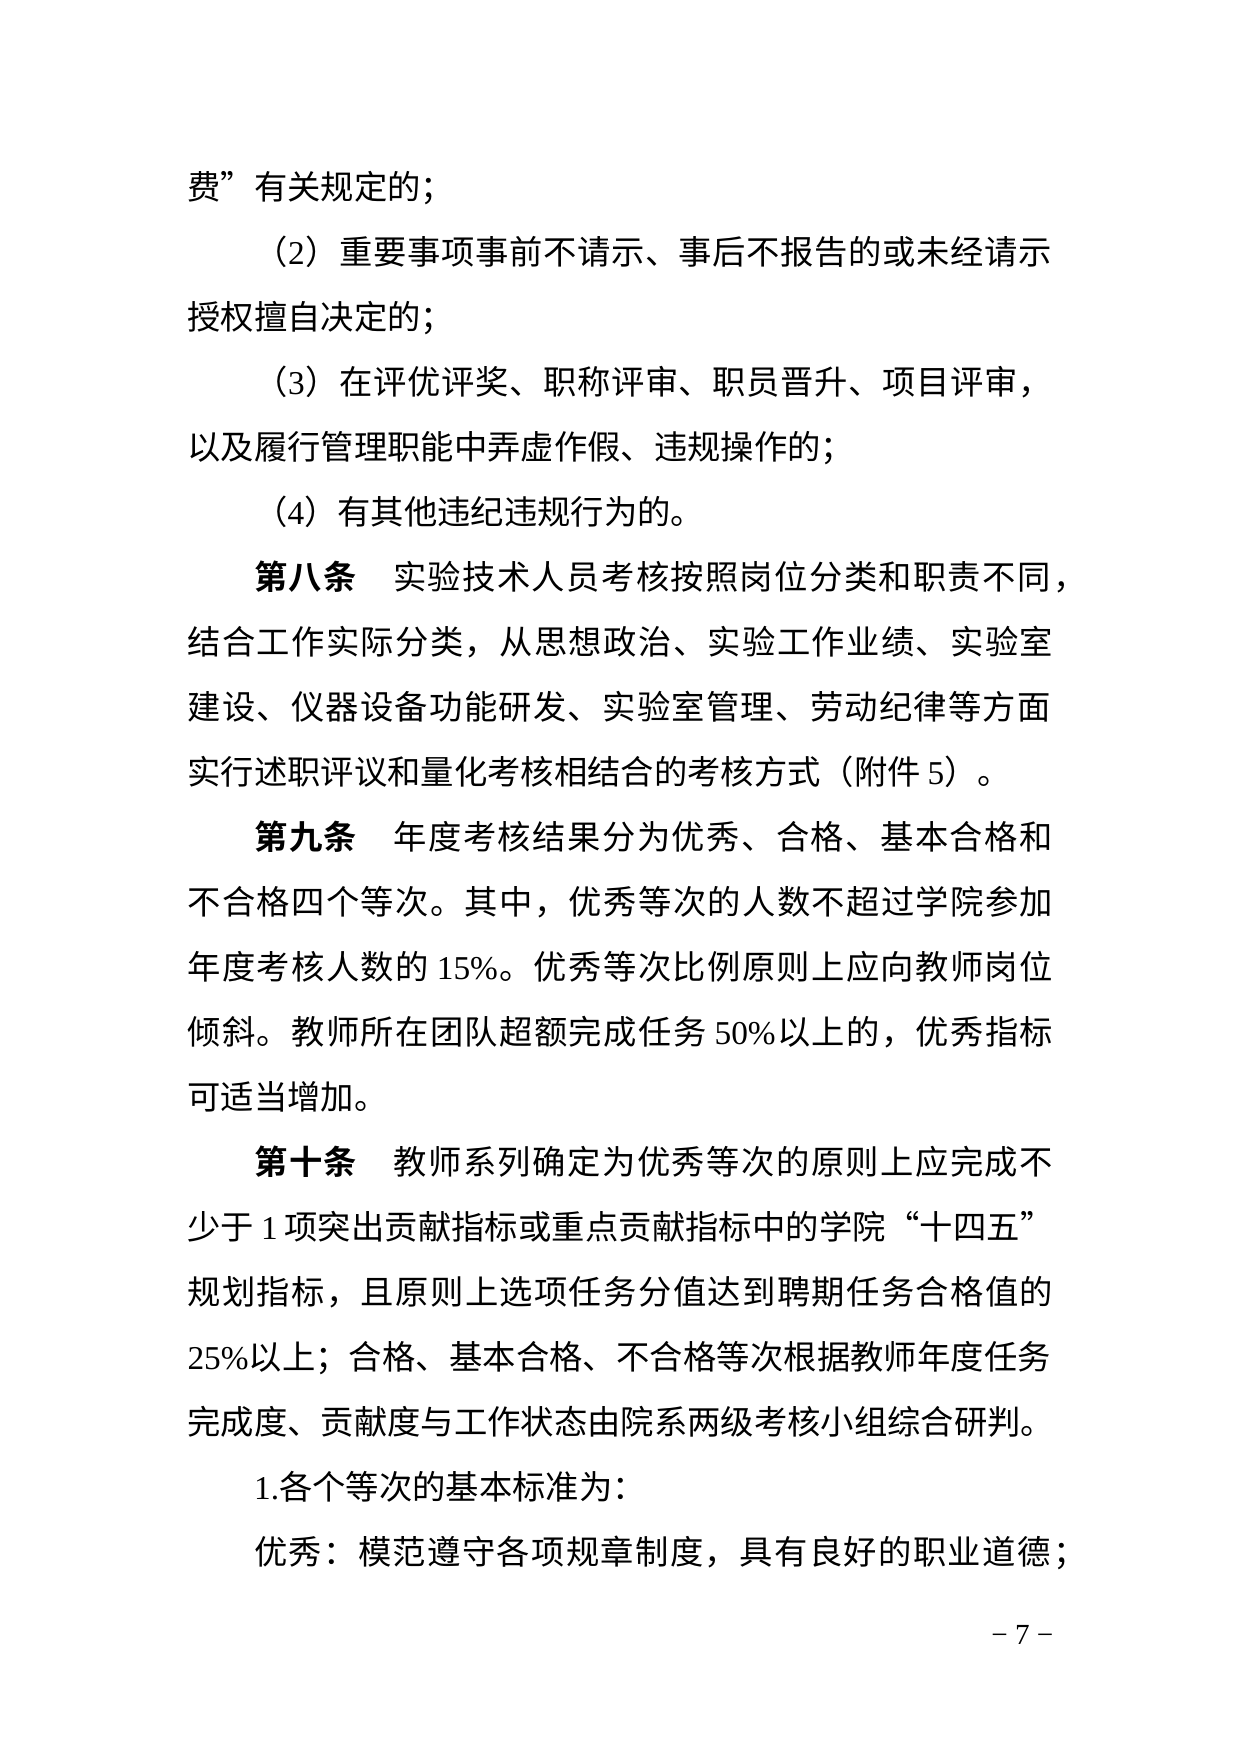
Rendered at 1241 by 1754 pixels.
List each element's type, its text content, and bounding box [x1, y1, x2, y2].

text 第八条 实验技术人员考核按照岗位分类和职责不同，结合工作实际分类，从思想政治、实验工作业绩、实验室建设、仪器设备功能研发、实验室管理、劳动纪律等方面，实行述职评议和量化考核相结合的考核方式（附件5）。 [187, 542, 1053, 802]
text （2）重要事项事前不请示、事后不报告的或未经请示授权擅自决定的； [187, 217, 1053, 347]
text （4）有其他违纪违规行为的。 [187, 477, 1053, 542]
text 第十条 教师系列确定为优秀等次的原则上应完成不少于1项突出贡献指标或重点贡献指标中的学院“十四五”规划指标，且原则上选项任务分值达到聘期任务合格值的25%以上；合格、基本合格、不合格等次根据教师年度任务完成度、贡献度与工作状态由院系两级考核小组综合研判。 [187, 1127, 1053, 1452]
text 1.各个等次的基本标准为： [187, 1452, 1053, 1517]
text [187, 1517, 1053, 1582]
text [187, 152, 1053, 217]
text 第九条 年度考核结果分为优秀、合格、基本合格和不合格四个等次。其中，优秀等次的人数不超过学院参加年度考核人数的15%。优秀等次比例原则上应向教师岗位倾斜。教师所在团队超额完成任务50%以上的，优秀指标可适当增加。 [187, 802, 1053, 1127]
text （3）在评优评奖、职称评审、职员晋升、项目评审，以及履行管理职能中弄虚作假、违规操作的； [187, 347, 1053, 477]
